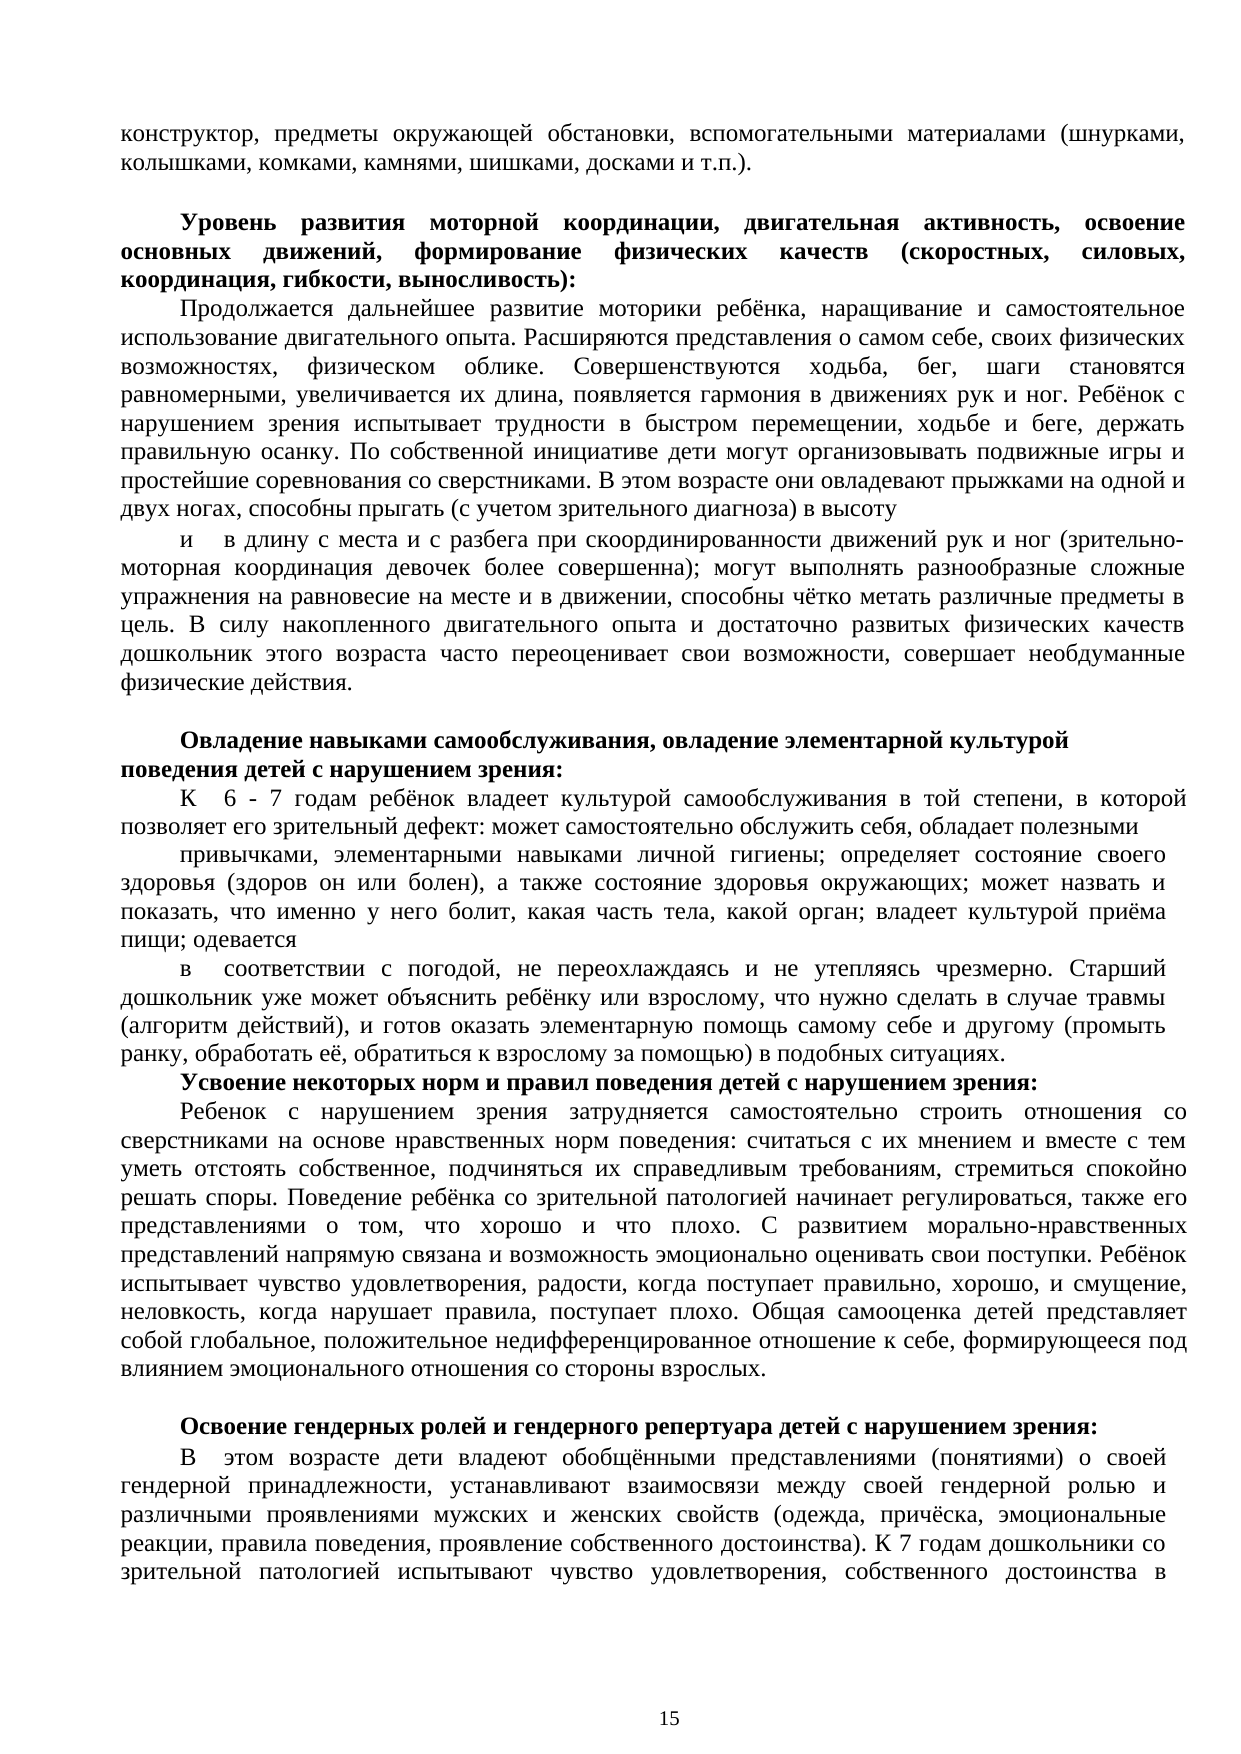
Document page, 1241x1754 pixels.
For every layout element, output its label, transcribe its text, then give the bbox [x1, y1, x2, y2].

text Ребенок с нарушением зрения затрудняется самостоятельно строить отношения со сверстниками на основе нравственных норм поведения: считаться с их мнением и вместе с тем уметь отстоять собственное, подчиняться их справедливым требованиям, стремиться спокойно решать споры. Поведение ребёнка со зрительной патологией начинает регулироваться, также его представлениями о том, что хорошо и что плохо. С развитием морально-нравственных представлений напрямую связана и возможность эмоционально оценивать свои поступки. Ребёнок испытывает чувство удовлетворения, радости, когда поступает правильно, хорошо, и смущение, неловкость, когда нарушает правила, поступает плохо. Общая самооценка детей представляет собой глобальное, положительное недифференцированное отношение к себе, формирующееся под влиянием эмоционального отношения со стороны взрослых. [120, 1097, 1188, 1382]
text Освоение гендерных ролей и гендерного репертуара детей с нарушением зрения: [120, 1411, 1188, 1439]
text привычками, элементарными навыками личной гигиены; определяет состояние своего здоровья (здоров он или болен), а также состояние здоровья окружающих; может назвать и показать, что именно у него болит, какая часть тела, какой орган; владеет культурой приёма пищи; одевается [120, 840, 1167, 953]
text Продолжается дальнейшее развитие моторики ребёнка, наращивание и самостоятельное использование двигательного опыта. Расширяются представления о самом себе, своих физических возможностях, физическом облике. Совершенствуются ходьба, бег, шаги становятся равномерными, увеличивается их длина, появляется гармония в движениях рук и ног. Ребёнок с нарушением зрения испытывает трудности в быстром перемещении, ходьбе и беге, держать правильную осанку. По собственной инициативе дети могут организовывать подвижные игры и простейшие соревнования со сверстниками. В этом возрасте они овладевают прыжками на одной и двух ногах, способны прыгать (с учетом зрительного диагноза) в высоту [120, 294, 1186, 522]
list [120, 118, 1186, 176]
text Усвоение некоторых норм и правил поведения детей с нарушением зрения: [120, 1067, 1188, 1096]
text Овладение навыками самообслуживания, овладение элементарной культурой поведения детей с нарушением зрения: [120, 726, 1186, 783]
list в длину с места и с разбега при скоординированности движений рук и ног (зрительно-моторная координация девочек более совершенна); могут выполнять разнообразные сложные упражнения на равновесие на месте и в движении, способны чётко метать различные предметы в цель. В силу накопленного двигательного опыта и достаточно развитых физических качеств дошкольник этого возраста часто переоценивает свои возможности, совершает необдуманные физические действия. [120, 524, 1186, 695]
text Уровень развития моторной координации, двигательная активность, освоение основных движений, формирование физических качеств (скоростных, силовых, координация, гибкости, выносливость): [120, 208, 1186, 293]
list 6 - 7 годам ребёнок владеет культурой самообслуживания в той степени, в которой позволяет его зрительный дефект: может самостоятельно обслужить себя, обладает полезными [120, 784, 1188, 840]
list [120, 1442, 1167, 1585]
list соответствии с погодой, не переохлаждаясь и не утепляясь чрезмерно. Старший дошкольник уже может объяснить ребёнку или взрослому, что нужно сделать в случае травмы (алгоритм действий), и готов оказать элементарную помощь самому себе и другому (промыть ранку, обработать её, обратиться к взрослому за помощью) в подобных ситуациях. [120, 954, 1167, 1067]
